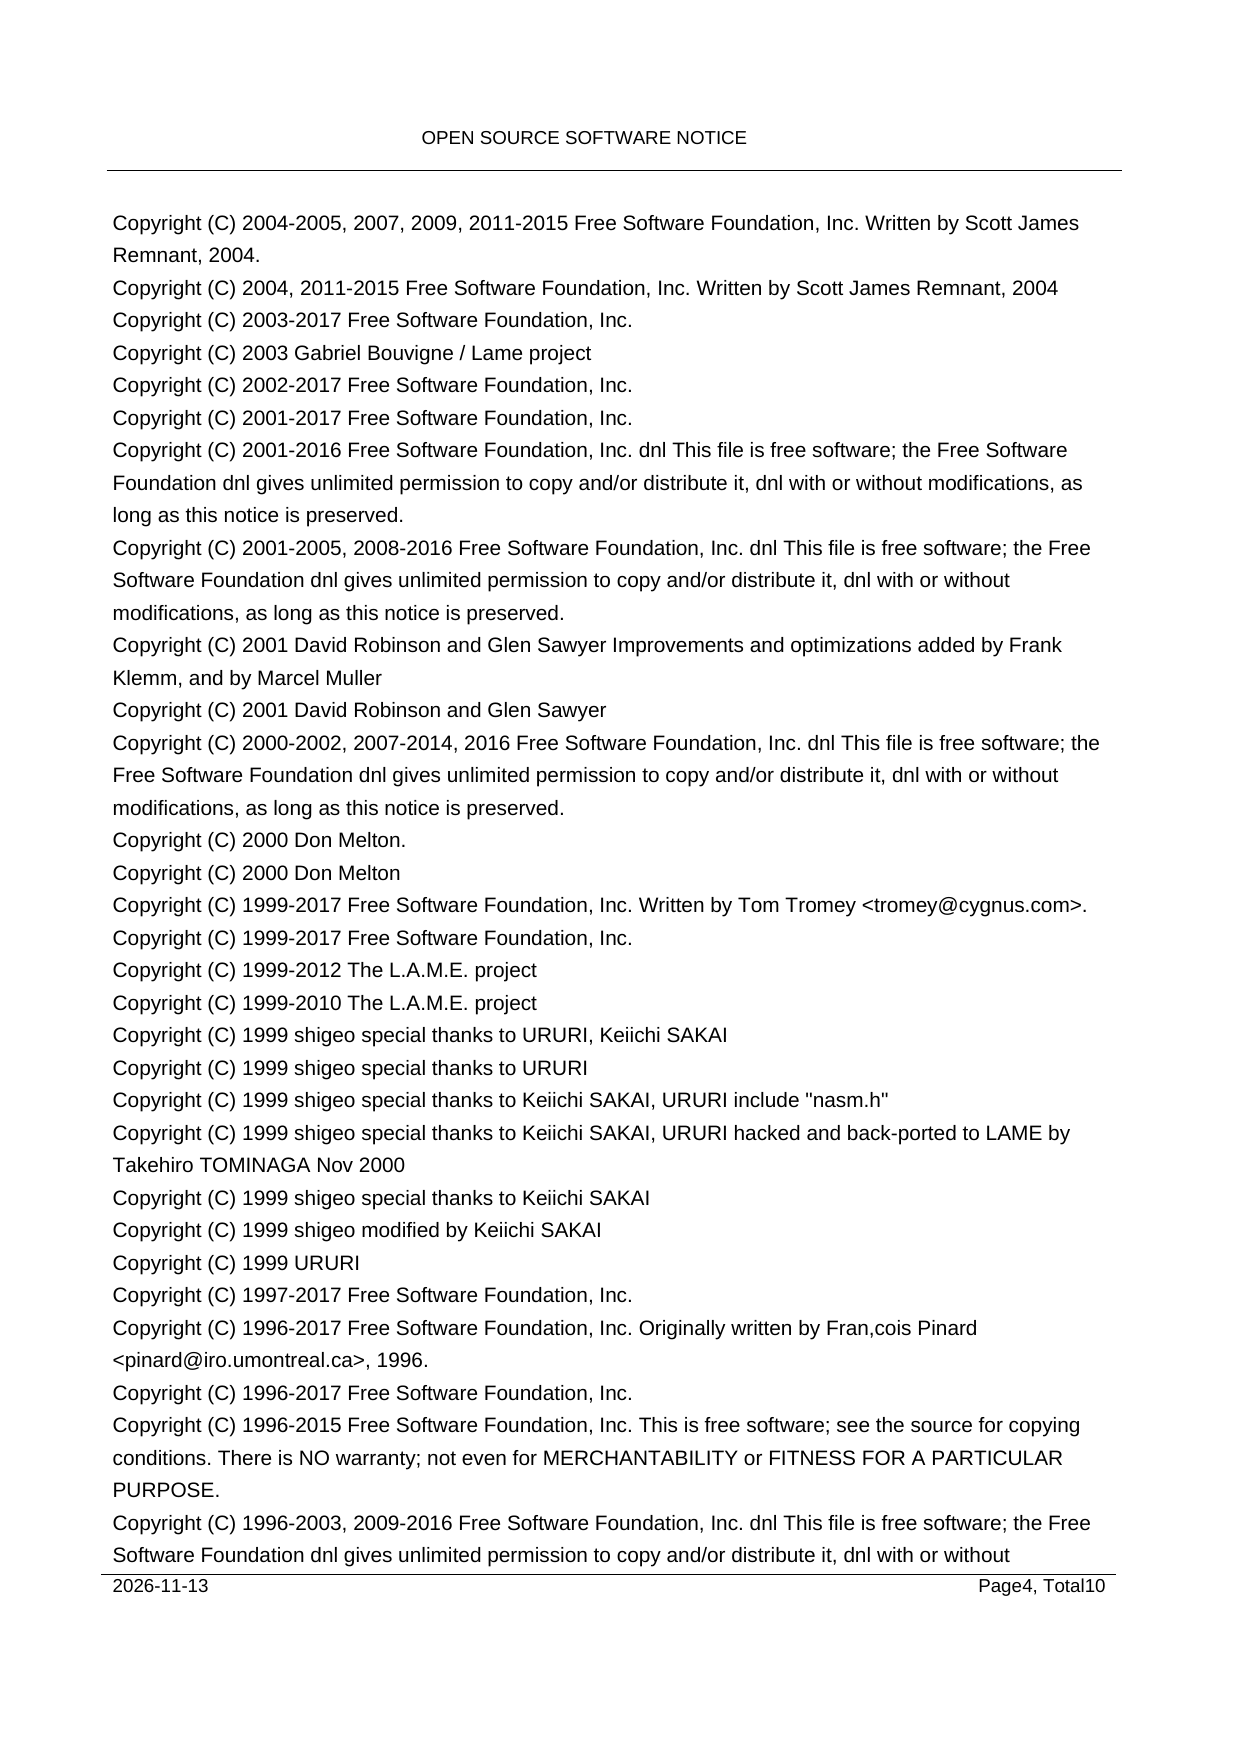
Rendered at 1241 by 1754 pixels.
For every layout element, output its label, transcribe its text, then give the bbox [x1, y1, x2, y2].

text Copyright (C) 2001 David Robinson and Glen Sawyer [112, 694, 1128, 726]
text Copyright (C) 1997-2017 Free Software Foundation, Inc. [112, 1279, 1128, 1311]
text Copyright (C) 2001-2005, 2008-2016 Free Software Foundation, Inc. dnl This file is free software; the Free Software Foundation dnl gives unlimited permission to copy and/or distribute it, dnl with or without modifications, as long as this notice is preserved. [112, 531, 1128, 629]
text Copyright (C) 1999 shigeo special thanks to Keiichi SAKAI, URURI include "nasm.h" [112, 1084, 1128, 1116]
text Copyright (C) 2001-2016 Free Software Foundation, Inc. dnl This file is free software; the Free Software Foundation dnl gives unlimited permission to copy and/or distribute it, dnl with or without modifications, as long as this notice is preserved. [112, 434, 1128, 531]
text Copyright (C) 1999-2017 Free Software Foundation, Inc. Written by Tom Tromey <tromey@cygnus.com>. [112, 889, 1128, 921]
text Copyright (C) 1999 shigeo special thanks to URURI, Keiichi SAKAI [112, 1019, 1128, 1051]
text Copyright (C) 1996-2015 Free Software Foundation, Inc. This is free software; see the source for copying conditions. There is NO warranty; not even for MERCHANTABILITY or FITNESS FOR A PARTICULAR PURPOSE. [112, 1409, 1128, 1506]
text Copyright (C) 1996-2017 Free Software Foundation, Inc. Originally written by Fran,cois Pinard <pinard@iro.umontreal.ca>, 1996. [112, 1311, 1128, 1376]
text Copyright (C) 2001 David Robinson and Glen Sawyer Improvements and optimizations added by Frank Klemm, and by Marcel Muller [112, 629, 1128, 694]
text Copyright (C) 2003 Gabriel Bouvigne / Lame project [112, 336, 1128, 369]
text Copyright (C) 1999 shigeo special thanks to URURI [112, 1051, 1128, 1084]
text Copyright (C) 1999-2010 The L.A.M.E. project [112, 986, 1128, 1019]
text Copyright (C) 1999-2017 Free Software Foundation, Inc. [112, 921, 1128, 954]
text Copyright (C) 1996-2017 Free Software Foundation, Inc. [112, 1376, 1128, 1409]
text Copyright (C) 1999 shigeo modified by Keiichi SAKAI [112, 1214, 1128, 1246]
text Copyright (C) 2004, 2011-2015 Free Software Foundation, Inc. Written by Scott James Remnant, 2004 [112, 271, 1128, 304]
text Copyright (C) 2000 Don Melton [112, 856, 1128, 889]
text Copyright (C) 2004-2005, 2007, 2009, 2011-2015 Free Software Foundation, Inc. Written by Scott James Remnant, 2004. [112, 206, 1128, 271]
text Copyright (C) 2001-2017 Free Software Foundation, Inc. [112, 401, 1128, 434]
text Copyright (C) 1999-2012 The L.A.M.E. project [112, 954, 1128, 986]
text Copyright (C) 1999 URURI [112, 1246, 1128, 1279]
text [112, 1506, 1128, 1571]
text Copyright (C) 2000 Don Melton. [112, 824, 1128, 856]
text Copyright (C) 2002-2017 Free Software Foundation, Inc. [112, 369, 1128, 401]
text Copyright (C) 2003-2017 Free Software Foundation, Inc. [112, 304, 1128, 336]
text Copyright (C) 2000-2002, 2007-2014, 2016 Free Software Foundation, Inc. dnl This file is free software; the Free Software Foundation dnl gives unlimited permission to copy and/or distribute it, dnl with or without modifications, as long as this notice is preserved. [112, 726, 1128, 824]
text Copyright (C) 1999 shigeo special thanks to Keiichi SAKAI, URURI hacked and back-ported to LAME by Takehiro TOMINAGA Nov 2000 [112, 1116, 1128, 1181]
text Copyright (C) 1999 shigeo special thanks to Keiichi SAKAI [112, 1181, 1128, 1214]
